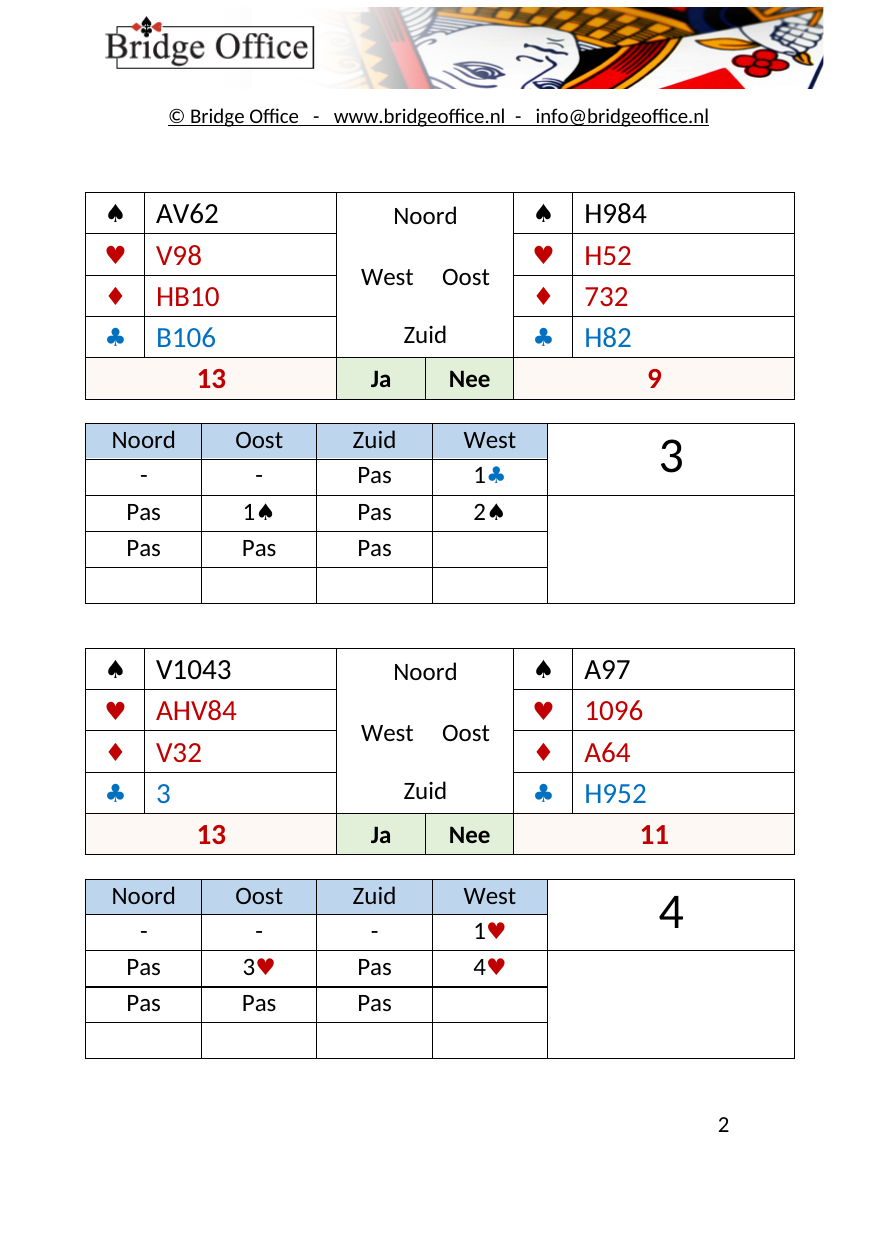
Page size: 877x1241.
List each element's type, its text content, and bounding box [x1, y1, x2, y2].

table_header Oost [202, 880, 316, 914]
table_cell ♥ [86, 234, 144, 274]
table_cell ♥ [86, 690, 144, 730]
table_cell Nee [426, 358, 513, 399]
table_header 4 [548, 880, 794, 950]
table_cell 9 [514, 358, 794, 399]
table_header Zuid [317, 880, 432, 914]
table_cell ♣ [514, 773, 572, 813]
table_cell 13 [86, 358, 336, 399]
table_cell - [202, 460, 316, 494]
table_header Oost [202, 424, 316, 458]
table_header V1043 [145, 649, 336, 689]
table_cell Nee [426, 814, 513, 854]
table_cell Pas [202, 988, 316, 1022]
picture [78, 7, 824, 89]
table_cell HB10 [145, 276, 336, 316]
table_cell [86, 1023, 201, 1058]
table_cell Pas [202, 532, 316, 567]
table_cell ♦ [86, 731, 144, 772]
table_cell V98 [145, 234, 336, 274]
table_cell Pas [86, 988, 201, 1022]
table_cell [433, 568, 547, 602]
table_cell Pas [317, 496, 432, 531]
table_cell V32 [145, 731, 336, 772]
table_cell [433, 532, 547, 567]
table_cell H952 [573, 773, 794, 813]
table_cell [202, 568, 316, 602]
table_cell Pas [317, 951, 432, 986]
table_header ♠ [514, 649, 572, 689]
table_cell 2♠ [433, 496, 547, 531]
table_cell 1♥ [433, 915, 547, 950]
table_cell - [86, 460, 201, 494]
table_cell Pas [86, 496, 201, 531]
table_cell - [317, 915, 432, 950]
table_header A97 [573, 649, 794, 689]
table_header Noord [86, 424, 201, 458]
table_cell [548, 496, 794, 602]
table_cell [86, 568, 201, 602]
table_cell - [86, 915, 201, 950]
table_cell Pas [317, 460, 432, 494]
table_cell - [202, 915, 316, 950]
table_cell 1♠ [202, 496, 316, 531]
table_cell H52 [573, 234, 794, 274]
table_cell A64 [573, 731, 794, 772]
table_cell AHV84 [145, 690, 336, 730]
table_cell 3 [145, 773, 336, 813]
table_cell 4♥ [433, 951, 547, 986]
table_cell ♦ [514, 731, 572, 772]
table_cell [433, 1023, 547, 1058]
table_cell Pas [86, 532, 201, 567]
table_cell ♣ [86, 773, 144, 813]
table_header West [433, 424, 547, 458]
table_header Noord West Oost Zuid [337, 193, 513, 357]
table_cell 11 [514, 814, 794, 854]
table_cell [317, 568, 432, 602]
table_header 3 [548, 424, 794, 494]
table_header ♠ [514, 193, 572, 233]
table_cell Ja [337, 358, 425, 399]
table_cell 732 [573, 276, 794, 316]
table_cell 3♥ [202, 951, 316, 986]
table_cell ♣ [86, 317, 144, 357]
table_header West [433, 880, 547, 914]
table_cell B106 [145, 317, 336, 357]
table_cell Pas [317, 988, 432, 1022]
table_cell Pas [317, 532, 432, 567]
table_header ♠ [86, 649, 144, 689]
table_cell ♥ [514, 690, 572, 730]
table_cell ♣ [514, 317, 572, 357]
table_cell 1096 [573, 690, 794, 730]
table_cell Pas [86, 951, 201, 986]
table_cell ♦ [514, 276, 572, 316]
table_header H984 [573, 193, 794, 233]
table_header Zuid [317, 424, 432, 458]
table_cell ♦ [86, 276, 144, 316]
table_cell [548, 951, 794, 1058]
table_cell 1♣ [433, 460, 547, 494]
table_header ♠ [86, 193, 144, 233]
table_cell [202, 1023, 316, 1058]
table_header Noord [86, 880, 201, 914]
table_cell Ja [337, 814, 425, 854]
table_cell 13 [86, 814, 336, 854]
table_cell H82 [573, 317, 794, 357]
table_header Noord West Oost Zuid [337, 649, 513, 813]
table_cell [317, 1023, 432, 1058]
table_cell ♥ [514, 234, 572, 274]
table_cell [433, 988, 547, 1022]
table_header AV62 [145, 193, 336, 233]
